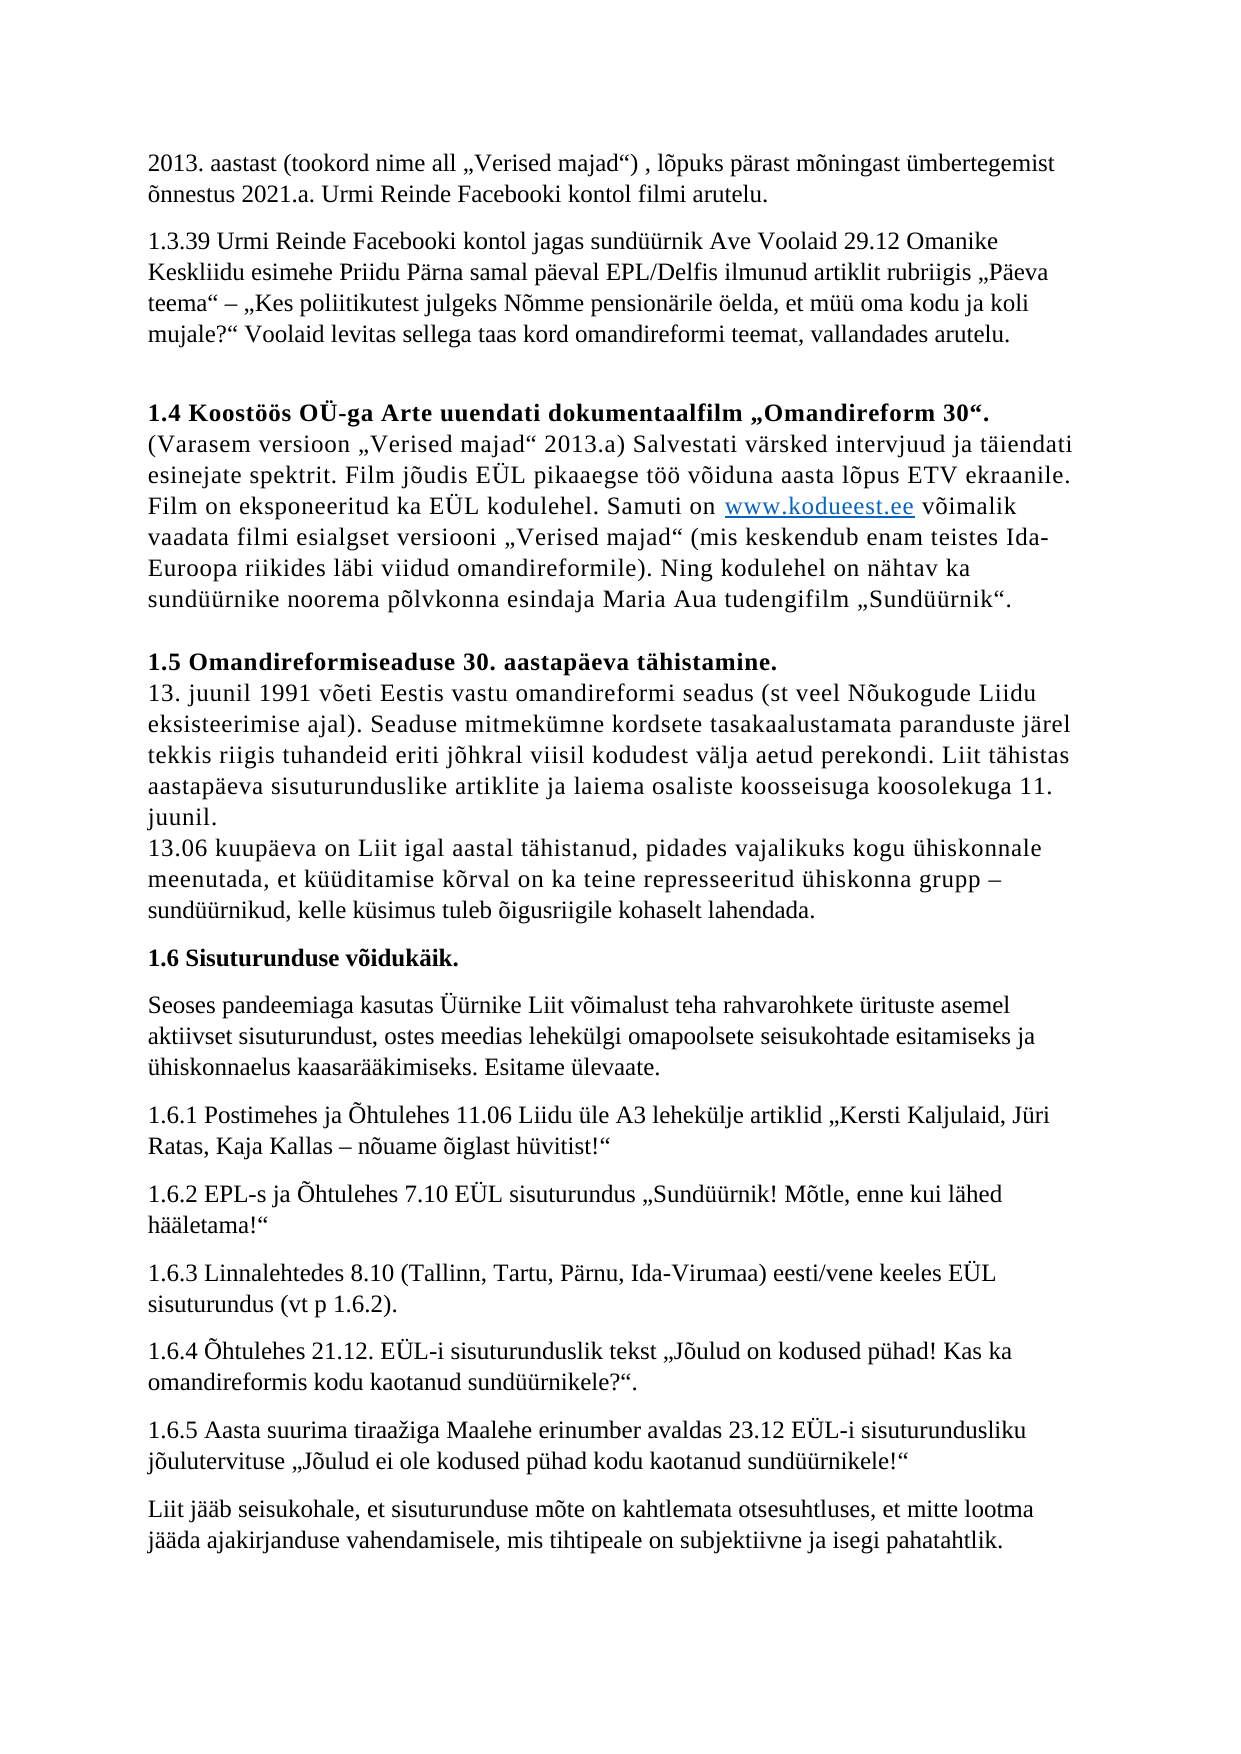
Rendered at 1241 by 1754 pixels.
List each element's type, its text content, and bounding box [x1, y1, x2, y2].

text Seoses pandeemiaga kasutas Üürnike Liit võimalust teha rahvarohkete ürituste asemel aktiivset sisuturundust, ostes meedias lehekülgi omapoolsete seisukohtade esitamiseks ja ühiskonnaelus kaasarääkimiseks. Esitame ülevaate. [148, 990, 1093, 1081]
text 1.4 Koostöös OÜ-ga Arte uuendati dokumentaalfilm „Omandireform 30“. (Varasem versioon „Verised majad“ 2013.a) Salvestati värsked intervjuud ja täiendati esinejate spektrit. Film jõudis EÜL pikaaegse töö võiduna aasta lõpus ETV ekraanile. [148, 398, 1093, 489]
text 1.5 Omandireformiseaduse 30. aastapäeva tähistamine. [148, 647, 1093, 675]
text 1.6 Sisuturunduse võidukäik. [148, 943, 1093, 971]
text 1.6.1 Postimehes ja Õhtulehes 11.06 Liidu üle A3 lehekülje artiklid „Kersti Kaljulaid, Jüri Ratas, Kaja Kallas – nõuame õiglast hüvitist!“ [148, 1100, 1093, 1160]
text 1.6.5 Aasta suurima tiraažiga Maalehe erinumber avaldas 23.12 EÜL-i sisuturundusliku jõulutervituse „Jõulud ei ole kodused pühad kodu kaotanud sundüürnikele!“ [148, 1415, 1093, 1475]
text 1.6.3 Linnalehtedes 8.10 (Tallinn, Tartu, Pärnu, Ida-Virumaa) eesti/vene keeles EÜL sisuturundus (vt p 1.6.2). [148, 1258, 1093, 1317]
text 1.6.4 Õhtulehes 21.12. EÜL-i sisuturunduslik tekst „Jõulud on kodused pühad! Kas ka omandireformis kodu kaotanud sundüürnikele?“. [148, 1336, 1093, 1396]
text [148, 148, 1093, 207]
text 1.6.2 EPL-s ja Õhtulehes 7.10 EÜL sisuturundus „Sundüürnik! Mõtle, enne kui lähed hääletama!“ [148, 1179, 1093, 1239]
text 13.06 kuupäeva on Liit igal aastal tähistanud, pidades vajalikuks kogu ühiskonnale meenutada, et küüditamise kõrval on ka teine represseeritud ühiskonna grupp – sundüürnikud, kelle küsimus tuleb õigusriigile kohaselt lahendada. [148, 833, 1093, 924]
text 1.3.39 Urmi Reinde Facebooki kontol jagas sundüürnik Ave Voolaid 29.12 Omanike Keskliidu esimehe Priidu Pärna samal päeval EPL/Delfis ilmunud artiklit rubriigis „Päeva teema“ – „Kes poliitikutest julgeks Nõmme pensionärile öelda, et müü oma kodu ja koli mujale?“ Voolaid levitas sellega taas kord omandireformi teemat, vallandades arutelu. [148, 226, 1093, 348]
text Film on eksponeeritud ka EÜL kodulehel. Samuti on www.kodueest.ee võimalik vaadata filmi esialgset versiooni „Verised majad“ (mis keskendub enam teistes Ida-Euroopa riikides läbi viidud omandireformile). Ning kodulehel on nähtav ka sundüürnike noorema põlvkonna esindaja Maria Aua tudengifilm „Sundüürnik“. [148, 491, 1093, 613]
text Liit jääb seisukohale, et sisuturunduse mõte on kahtlemata otsesuhtluses, et mitte lootma jääda ajakirjanduse vahendamisele, mis tihtipeale on subjektiivne ja isegi pahatahtlik. [148, 1494, 1093, 1554]
text 13. juunil 1991 võeti Eestis vastu omandireformi seadus (st veel Nõukogude Liidu eksisteerimise ajal). Seaduse mitmekümne kordsete tasakaalustamata paranduste järel tekkis riigis tuhandeid eriti jõhkral viisil kodudest välja aetud perekondi. Liit tähistas aastapäeva sisuturunduslike artiklite ja laiema osaliste koosseisuga koosolekuga 11. juunil. [148, 678, 1093, 831]
